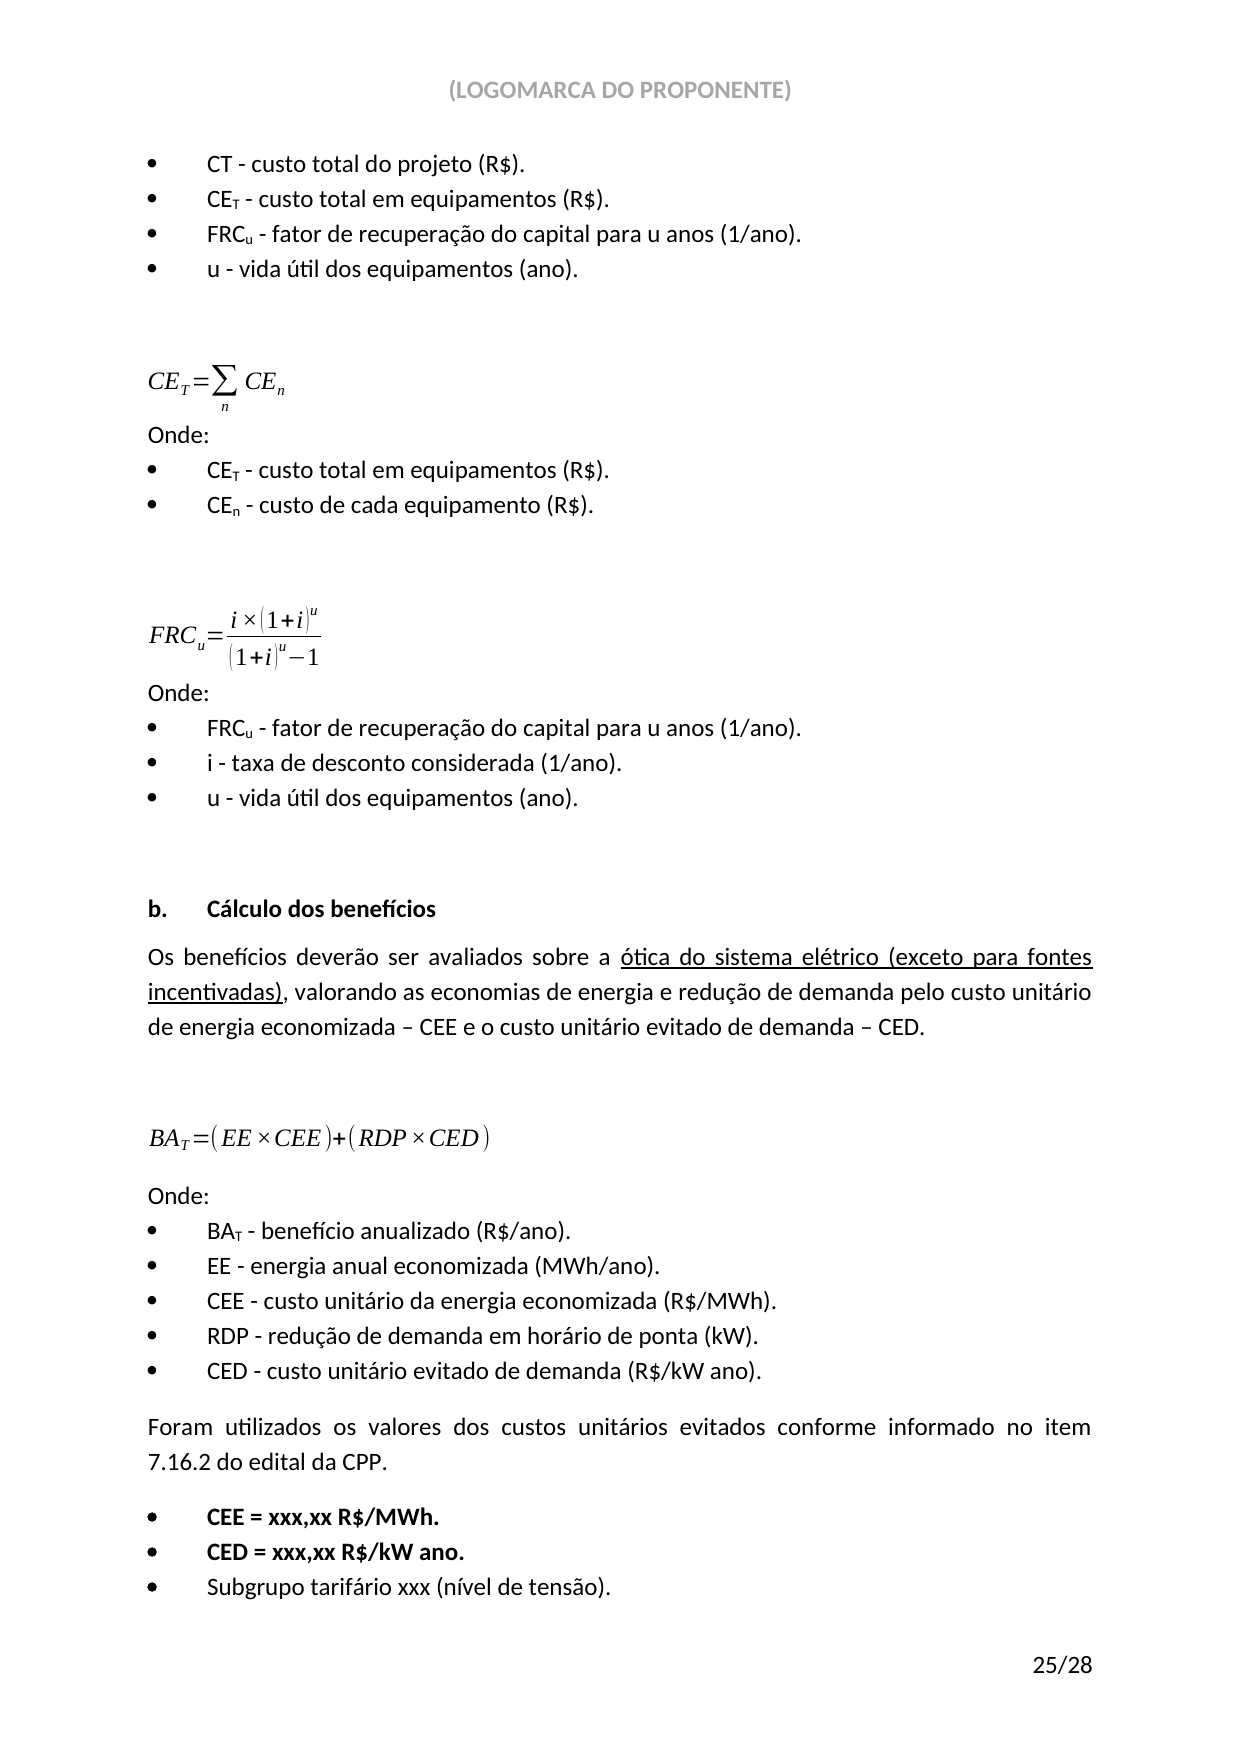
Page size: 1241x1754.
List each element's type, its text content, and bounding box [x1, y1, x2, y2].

list FRCu - fator de recuperação do capital para u anos (1/ano). [148, 218, 1092, 248]
list Subgrupo tarifário xxx (nível de tensão). [148, 1571, 1092, 1602]
list EE - energia anual economizada (MWh/ano). [148, 1250, 1092, 1280]
list CED - custo unitário evitado de demanda (R$/kW ano). [148, 1355, 1092, 1385]
text Onde: [148, 1180, 1092, 1210]
list CET - custo total em equipamentos (R$). [148, 183, 1092, 213]
text Foram utilizados os valores dos custos unitários evitados conforme informado no item 7.16.2 do edital da CPP. [148, 1411, 1092, 1476]
text Onde: [148, 677, 1092, 707]
list CEE = xxx,xx R$/MWh. [148, 1501, 1092, 1532]
list CEE - custo unitário da energia economizada (R$/MWh). [148, 1285, 1092, 1315]
list u - vida útil dos equipamentos (ano). [148, 253, 1092, 283]
list FRCu - fator de recuperação do capital para u anos (1/ano). [148, 712, 1092, 742]
list i - taxa de desconto considerada (1/ano). [148, 747, 1092, 777]
list u - vida útil dos equipamentos (ano). [148, 782, 1092, 812]
list BAT - benefício anualizado (R$/ano). [148, 1215, 1092, 1245]
list CED = xxx,xx R$/kW ano. [148, 1536, 1092, 1567]
list RDP - redução de demanda em horário de ponta (kW). [148, 1320, 1092, 1350]
list CT - custo total do projeto (R$). [148, 148, 1092, 178]
text Onde: [148, 420, 1092, 450]
list CET - custo total em equipamentos (R$). [148, 455, 1092, 485]
list CEn - custo de cada equipamento (R$). [148, 490, 1092, 520]
list Cálculo dos benefícios [148, 893, 1092, 924]
text Os benefícios deverão ser avaliados sobre a ótica do sistema elétrico (exceto para fontes incentivadas), valorando as economias de energia e redução de demanda pelo custo unitário de energia economizada – CEE e o custo unitário evitado de demanda – CED. [148, 941, 1092, 1041]
